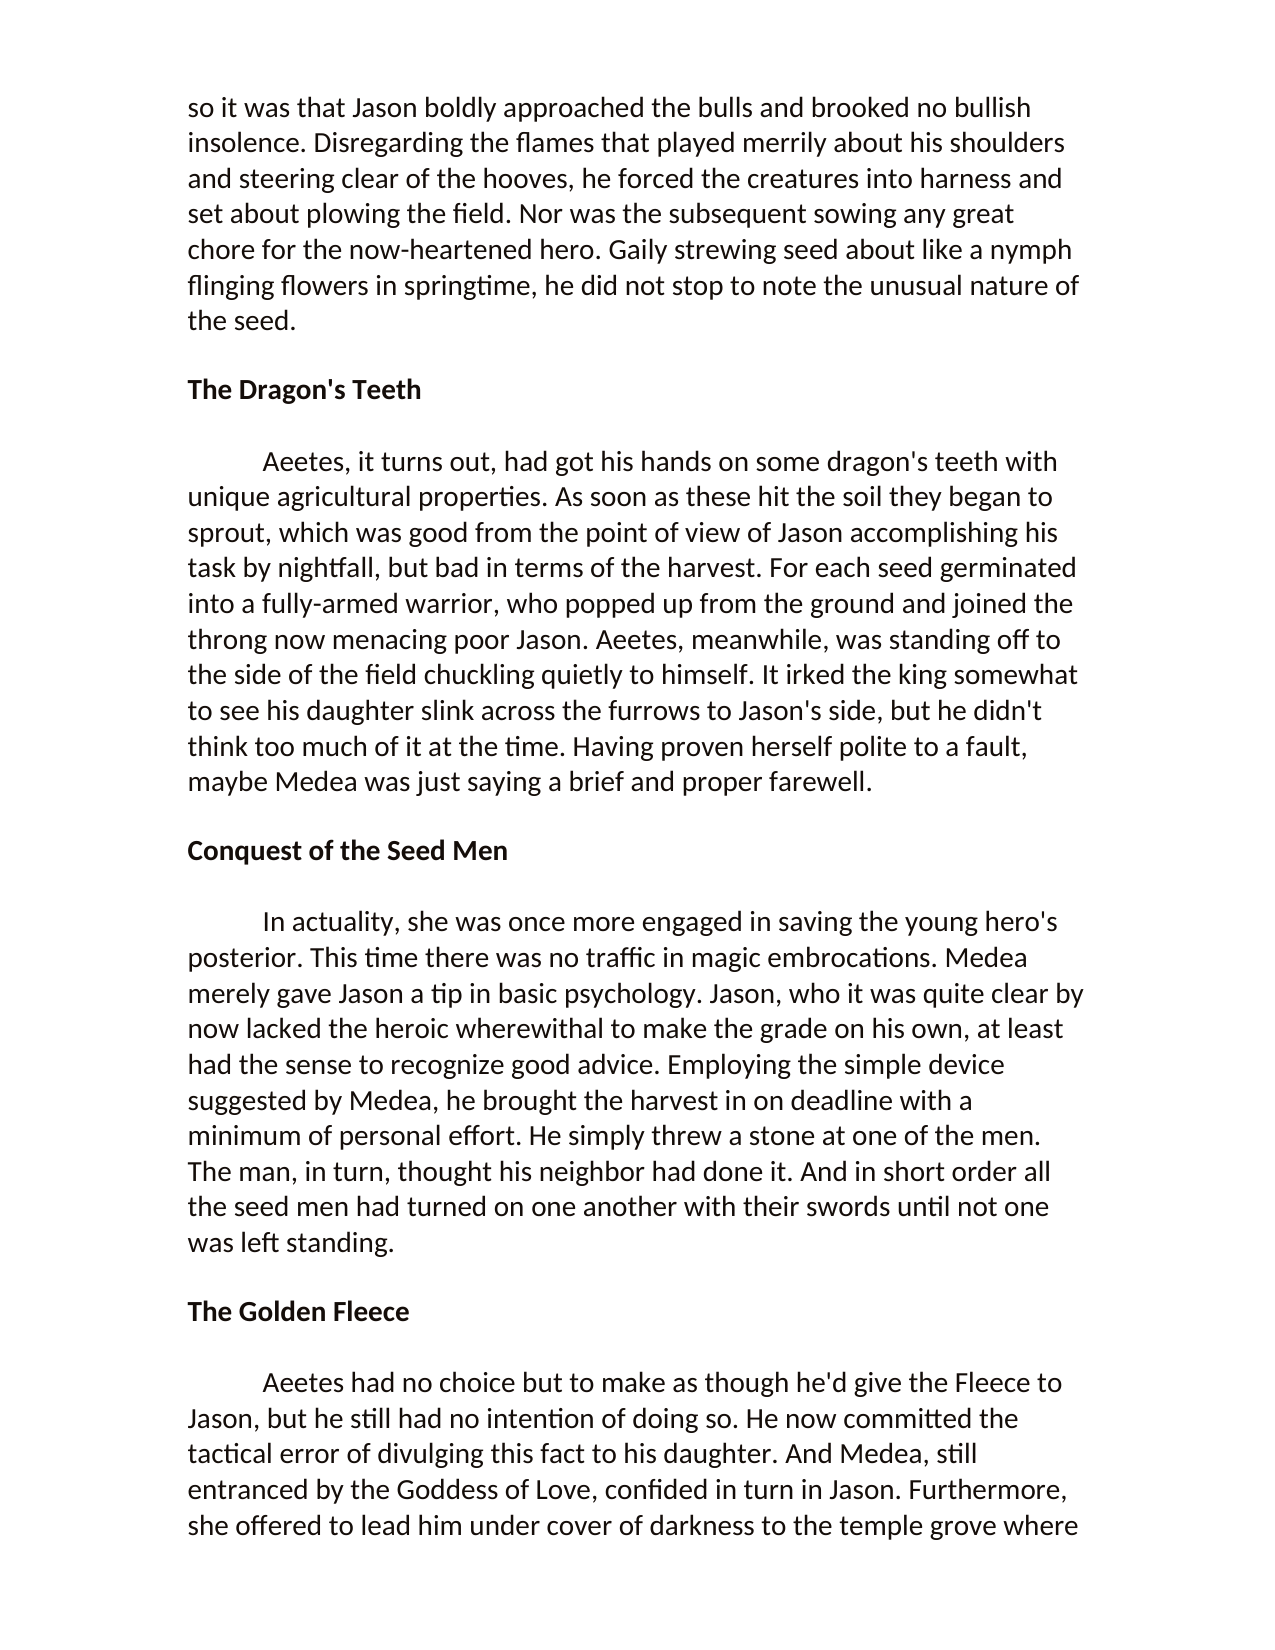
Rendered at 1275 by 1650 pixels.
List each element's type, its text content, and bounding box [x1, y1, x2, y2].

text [187, 89, 1087, 338]
text The Dragon's Teeth [187, 371, 1087, 407]
text Conquest of the Seed Men [187, 832, 1087, 868]
text The Golden Fleece [187, 1293, 1087, 1329]
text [187, 1364, 1087, 1542]
text Aeetes, it turns out, had got his hands on some dragon's teeth with unique agricultural properties. As soon as these hit the soil they began to sprout, which was good from the point of view of Jason accomplishing his task by nightfall, but bad in terms of the harvest. For each seed germinated into a fully-armed warrior, who popped up from the ground and joined the throng now menacing poor Jason. Aeetes, meanwhile, was standing off to the side of the field chuckling quietly to himself. It irked the king somewhat to see his daughter slink across the furrows to Jason's side, but he didn't think too much of it at the time. Having proven herself polite to a fault, maybe Medea was just saying a brief and proper farewell. [187, 443, 1087, 799]
text In actuality, she was once more engaged in saving the young hero's posterior. This time there was no traffic in magic embrocations. Medea merely gave Jason a tip in basic psychology. Jason, who it was quite clear by now lacked the heroic wherewithal to make the grade on his own, at least had the sense to recognize good advice. Employing the simple device suggested by Medea, he brought the harvest in on deadline with a minimum of personal effort. He simply threw a stone at one of the men. The man, in turn, thought his neighbor had done it. And in short order all the seed men had turned on one another with their swords until not one was left standing. [187, 903, 1087, 1260]
